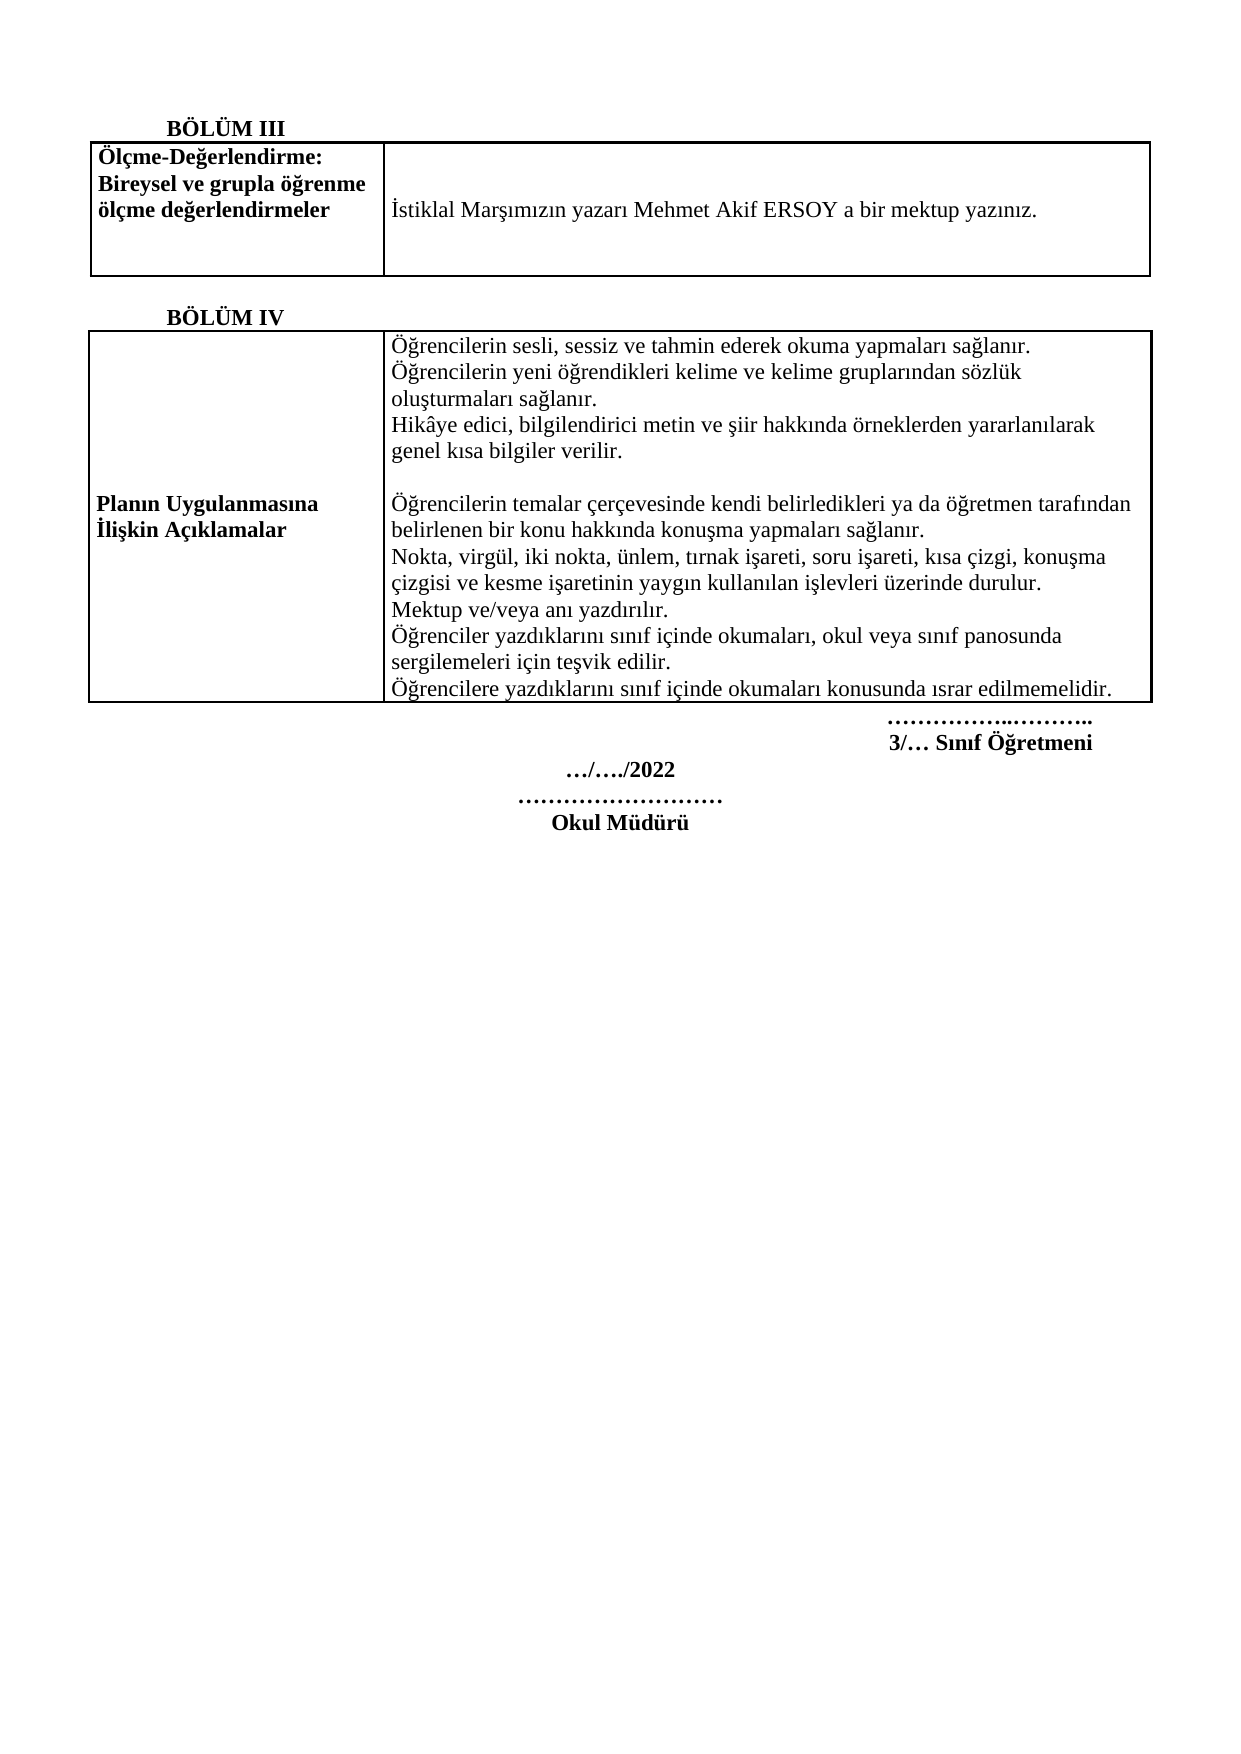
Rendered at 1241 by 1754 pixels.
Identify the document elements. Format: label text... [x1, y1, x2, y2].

text …/…./2022 [148, 756, 1092, 782]
text Okul Müdürü [148, 808, 1092, 835]
table_header Ölçme-Değerlendirme: Bireysel ve grupla öğrenme ölçme değerlendirmeler [92, 144, 383, 275]
text ……………..……….. [148, 703, 1092, 729]
table_header Öğrencilerin sesli, sessiz ve tahmin ederek okuma yapmaları sağlanır. Öğrencilerin yeni öğrendikleri kelime ve kelime gruplarından sözlük oluşturmaları sağlanır. Hikâye edici, bilgilendirici metin ve şiir hakkında örneklerden yararlanılarak genel kısa bilgiler verilir. Öğrencilerin temalar çerçevesinde kendi belirledikleri ya da öğretmen tarafından belirlenen bir konu hakkında konuşma yapmaları sağlanır. Nokta, virgül, iki nokta, ünlem, tırnak işareti, soru işareti, kısa çizgi, konuşma çizgisi ve kesme işaretinin yaygın kullanılan işlevleri üzerinde durulur. Mektup ve/veya anı yazdırılır. Öğrenciler yazdıklarını sınıf içinde okumaları, okul veya sınıf panosunda sergilemeleri için teşvik edilir. Öğrencilere yazdıklarını sınıf içinde okumaları konusunda ısrar edilmemelidir. [385, 332, 1150, 701]
text 3/… Sınıf Öğretmeni [148, 729, 1092, 756]
subtitle BÖLÜM IV [148, 304, 1092, 330]
text ……………………… [148, 782, 1092, 808]
subtitle BÖLÜM III [148, 115, 1092, 141]
table_header İstiklal Marşımızın yazarı Mehmet Akif ERSOY a bir mektup yazınız. [385, 144, 1149, 275]
table_header Planın Uygulanmasına İlişkin Açıklamalar [90, 332, 383, 701]
